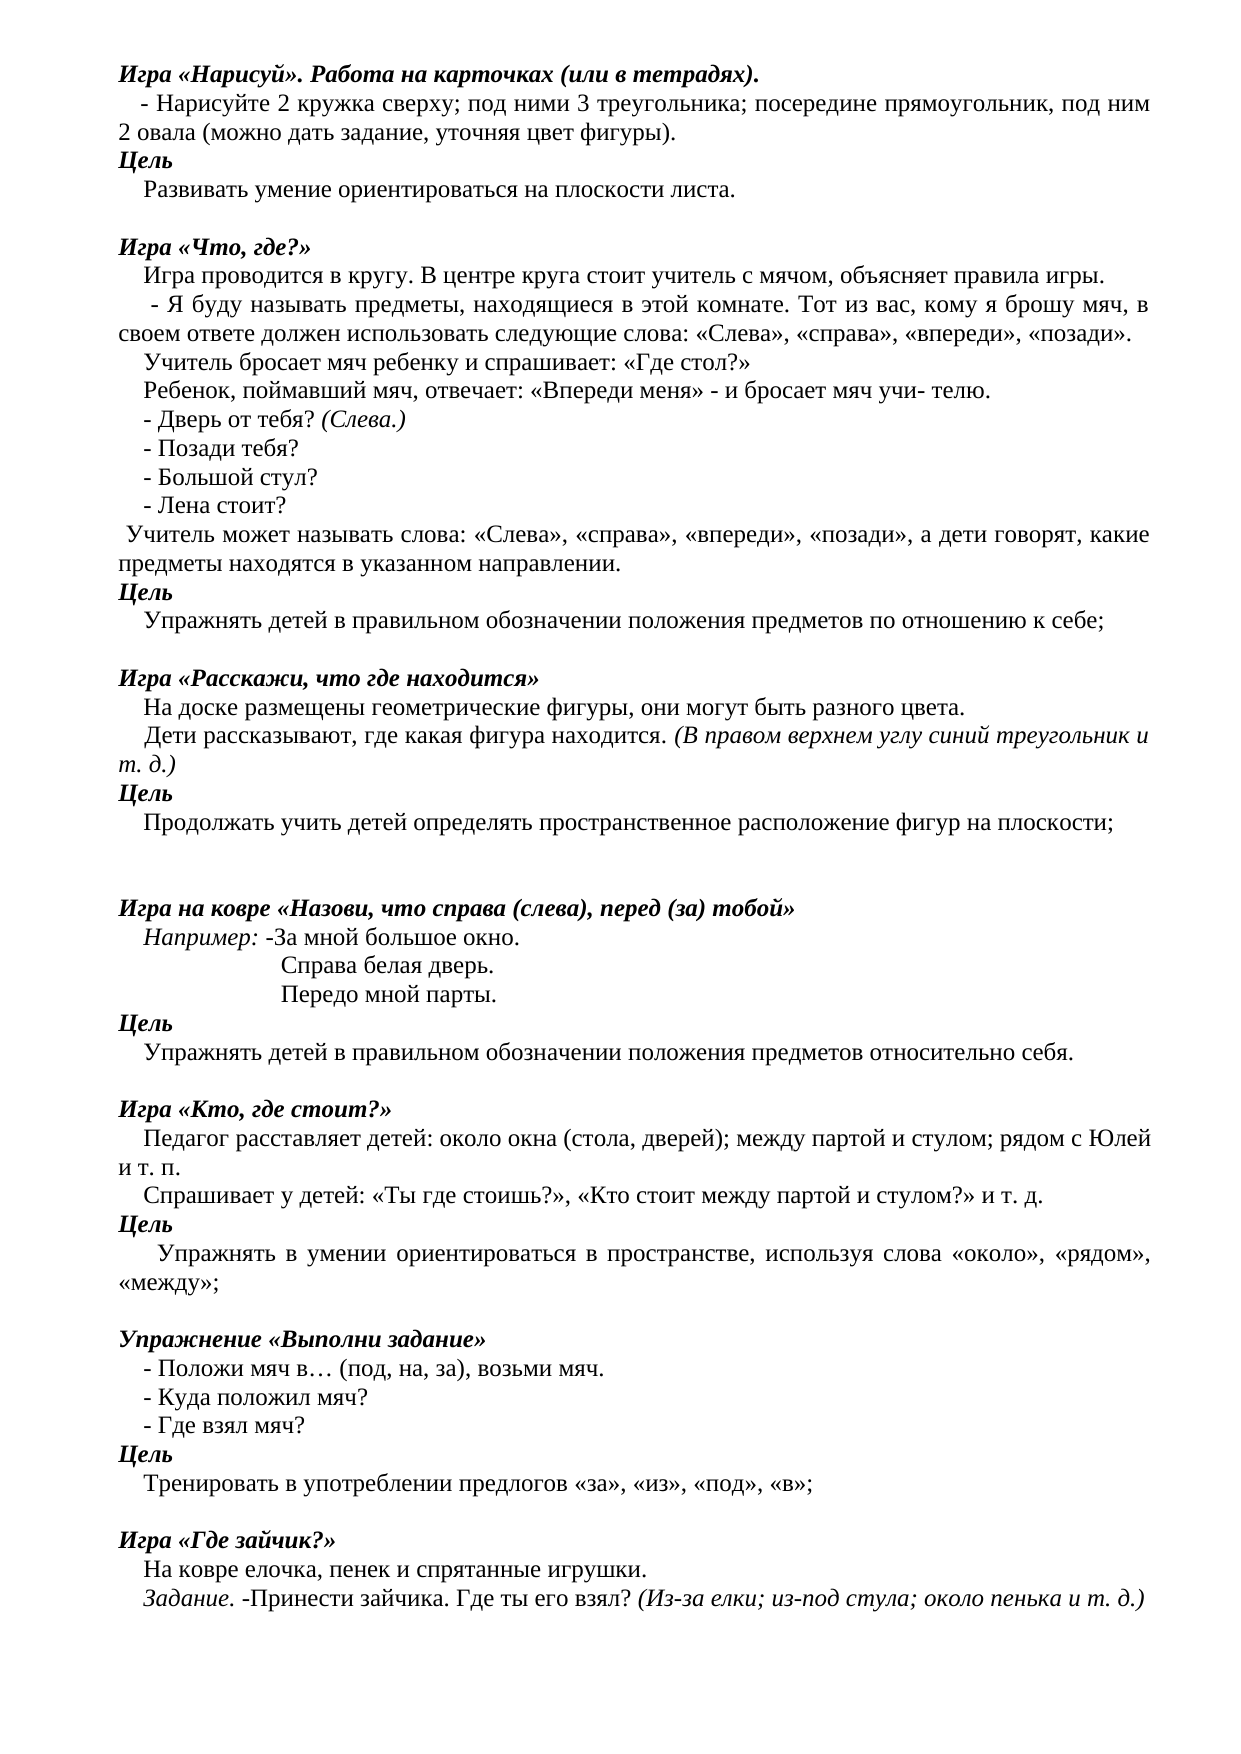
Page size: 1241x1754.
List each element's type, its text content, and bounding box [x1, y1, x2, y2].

text Цель [118, 145, 1152, 174]
text Тренировать в употреблении предлогов «за», «из», «под», «в»; [118, 1468, 1152, 1497]
text Передо мной парты. [118, 979, 1152, 1008]
text На доске размещены геометрические фигуры, они могут быть разного цвета. [118, 692, 1152, 720]
text Упражнять детей в правильном обозначении положения предметов относительно себя. [118, 1037, 1152, 1065]
text Ребенок, поймавший мяч, отвечает: «Впереди меня» - и бросает мяч учи- телю. [118, 375, 1152, 404]
text Учитель бросает мяч ребенку и спрашивает: «Где стол?» [118, 347, 1152, 375]
text Упражнять в умении ориентироваться в пространстве, используя слова «около», «рядом», «между»; [118, 1238, 1152, 1295]
text Цель [118, 1209, 1152, 1238]
text Игра проводится в кругу. В центре круга стоит учитель с мячом, объясняет правила игры. [118, 260, 1152, 289]
text Игра «Что, где?» [118, 232, 1152, 260]
text Упражнение «Выполни задание» [118, 1324, 1152, 1353]
text - Я буду называть предметы, находящиеся в этой комнате. Тот из вас, кому я брошу мяч, в своем ответе должен использовать следующие слова: «Слева», «справа», «впереди», «позади». [118, 289, 1152, 347]
text Справа белая дверь. [118, 950, 1152, 979]
text Продолжать учить детей определять пространственное расположение фигур на плоскости; [118, 807, 1152, 835]
text - Где взял мяч? [118, 1410, 1152, 1439]
text Педагог расставляет детей: около окна (стола, дверей); между партой и стулом; рядом с Юлей и т. п. [118, 1123, 1152, 1180]
text - Большой стул? [118, 462, 1152, 490]
text Спрашивает у детей: «Ты где стоишь?», «Кто стоит между партой и стулом?» и т. д. [118, 1180, 1152, 1209]
text Упражнять детей в правильном обозначении положения предметов по отношению к себе; [118, 605, 1152, 634]
text Цель [118, 1439, 1152, 1468]
text - Позади тебя? [118, 433, 1152, 462]
text Дети рассказывают, где какая фигура находится. (В правом верхнем углу синий треугольник и т. д.) [118, 720, 1152, 778]
text Учитель может называть слова: «Слева», «справа», «впереди», «позади», а дети говорят, какие предметы находятся в указанном направлении. [118, 519, 1152, 577]
text Игра «Где зайчик?» [118, 1525, 1152, 1554]
text Игра «Расскажи, что где находится» [118, 663, 1152, 692]
text Например: -За мной большое окно. [118, 922, 1152, 950]
text Развивать умение ориентироваться на плоскости листа. [118, 174, 1152, 203]
text - Нарисуйте 2 кружка сверху; под ними 3 треугольника; посередине прямоугольник, под ним 2 овала (можно дать задание, уточняя цвет фигуры). [118, 88, 1152, 145]
text Игра на ковре «Назови, что справа (слева), перед (за) тобой» [118, 893, 1152, 922]
text Задание. -Принести зайчика. Где ты его взял? (Из-за елки; из-под стула; около пенька и т. д.) [118, 1583, 1152, 1612]
text - Лена стоит? [118, 490, 1152, 519]
text - Куда положил мяч? [118, 1382, 1152, 1410]
text - Дверь от тебя? (Слева.) [118, 404, 1152, 433]
text - Положи мяч в… (под, на, за), возьми мяч. [118, 1353, 1152, 1382]
text Цель [118, 778, 1152, 807]
text Игра «Кто, где стоит?» [118, 1094, 1152, 1123]
text Игра «Нарисуй». Работа на карточках (или в тетрадях). [118, 59, 1152, 88]
text Цель [118, 1008, 1152, 1037]
text Цель [118, 577, 1152, 605]
text На ковре елочка, пенек и спрятанные игрушки. [118, 1554, 1152, 1583]
